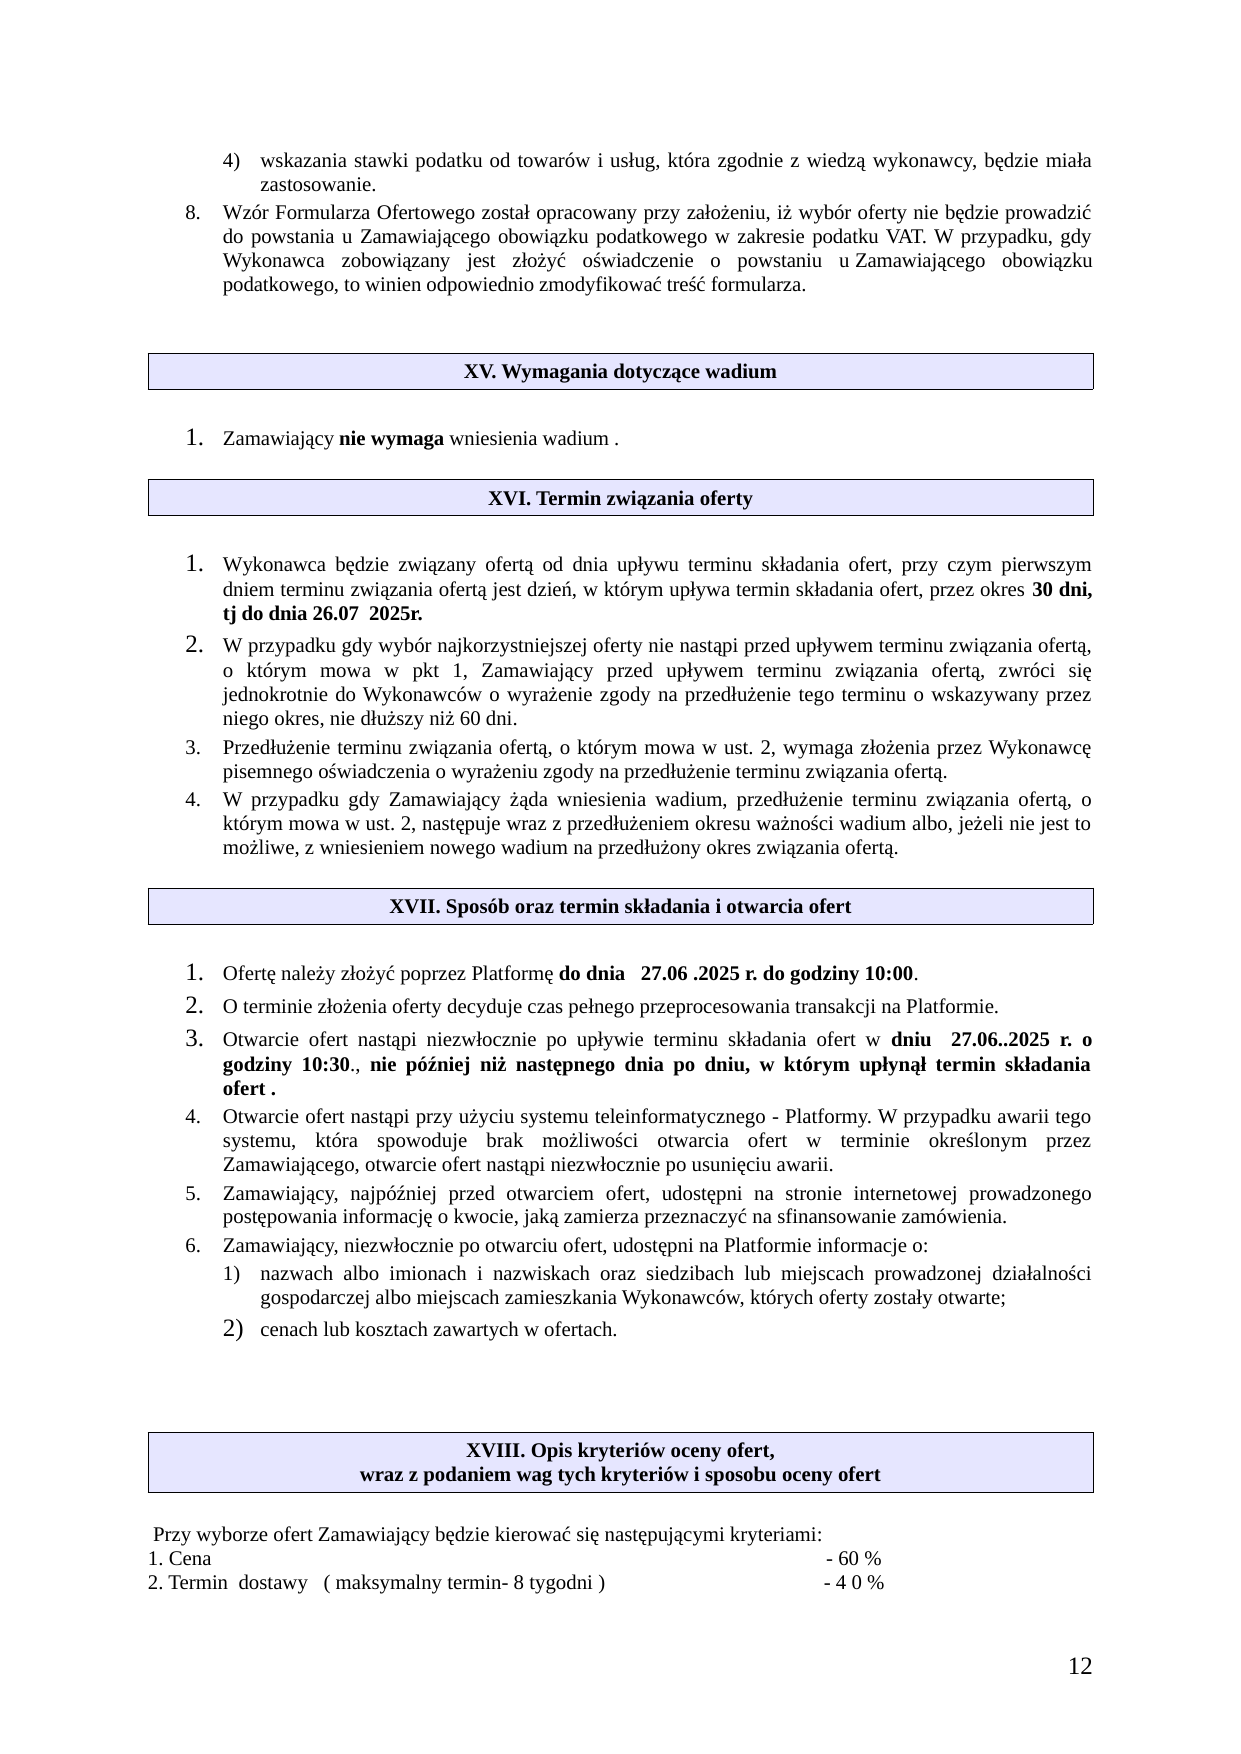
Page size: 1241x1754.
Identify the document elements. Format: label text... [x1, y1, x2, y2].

list Otwarcie ofert nastąpi niezwłocznie po upływie terminu składania ofert w dniu 27.06..2025 r. o godziny 10:30., nie później niż następnego dnia po dniu, w którym upłynął termin składania ofert . [185, 1023, 1093, 1100]
list Ofertę należy złożyć poprzez Platformę do dnia 27.06 .2025 r. do godziny 10:00. [185, 957, 1093, 986]
list Zamawiający, najpóźniej przed otwarciem ofert, udostępni na stronie internetowej prowadzonego postępowania informację o kwocie, jaką zamierza przeznaczyć na sfinansowanie zamówienia. [185, 1180, 1093, 1228]
list O terminie złożenia oferty decyduje czas pełnego przeprocesowania transakcji na Platformie. [185, 990, 1093, 1018]
text 2. Termin dostawy ( maksymalny termin- 8 tygodni ) - 4 0 % [148, 1570, 1093, 1594]
text Przy wyborze ofert Zamawiający będzie kierować się następującymi kryteriami: [148, 1522, 1093, 1546]
list W przypadku gdy Zamawiający żąda wniesienia wadium, przedłużenie terminu związania ofertą, o którym mowa w ust. 2, następuje wraz z przedłużeniem okresu ważności wadium albo, jeżeli nie jest to możliwe, z wniesieniem nowego wadium na przedłużony okres związania ofertą. [185, 787, 1093, 859]
list Zamawiający, niezwłocznie po otwarciu ofert, udostępni na Platformie informacje o: [185, 1233, 1093, 1257]
list Wzór Formularza Ofertowego został opracowany przy założeniu, iż wybór oferty nie będzie prowadzić do powstania u Zamawiającego obowiązku podatkowego w zakresie podatku VAT. W przypadku, gdy Wykonawca zobowiązany jest złożyć oświadczenie o powstaniu u Zamawiającego obowiązku podatkowego, to winien odpowiednio zmodyfikować treść formularza. [185, 200, 1093, 296]
list W przypadku gdy wybór najkorzystniejszej oferty nie nastąpi przed upływem terminu związania ofertą, o którym mowa w pkt 1, Zamawiający przed upływem terminu związania ofertą, zwróci się jednokrotnie do Wykonawców o wyrażenie zgody na przedłużenie tego terminu o wskazywany przez niego okres, nie dłuższy niż 60 dni. [185, 629, 1093, 730]
list Zamawiający nie wymaga wniesienia wadium . [185, 422, 1093, 451]
table_header XVI. Termin związania oferty [149, 480, 1093, 515]
list cenach lub kosztach zawartych w ofertach. [223, 1313, 1093, 1342]
list Wykonawca będzie związany ofertą od dnia upływu terminu składania ofert, przy czym pierwszym dniem terminu związania ofertą jest dzień, w którym upływa termin składania ofert, przez okres 30 dni, tj do dnia 26.07 2025r. [185, 548, 1093, 625]
list Otwarcie ofert nastąpi przy użyciu systemu teleinformatycznego - Platformy. W przypadku awarii tego systemu, która spowoduje brak możliwości otwarcia ofert w terminie określonym przez Zamawiającego, otwarcie ofert nastąpi niezwłocznie po usunięciu awarii. [185, 1104, 1093, 1176]
table_header XVIII. Opis kryteriów oceny ofert, wraz z podaniem wag tych kryteriów i sposobu oceny ofert [149, 1433, 1093, 1492]
list wskazania stawki podatku od towarów i usług, która zgodnie z wiedzą wykonawcy, będzie miała zastosowanie. [223, 148, 1093, 196]
text 1. Cena - 60 % [148, 1546, 1093, 1570]
table_header XV. Wymagania dotyczące wadium [149, 354, 1093, 389]
table_header XVII. Sposób oraz termin składania i otwarcia ofert [149, 889, 1093, 924]
list Przedłużenie terminu związania ofertą, o którym mowa w ust. 2, wymaga złożenia przez Wykonawcę pisemnego oświadczenia o wyrażeniu zgody na przedłużenie terminu związania ofertą. [185, 735, 1093, 783]
list nazwach albo imionach i nazwiskach oraz siedzibach lub miejscach prowadzonej działalności gospodarczej albo miejscach zamieszkania Wykonawców, których oferty zostały otwarte; [223, 1261, 1093, 1309]
